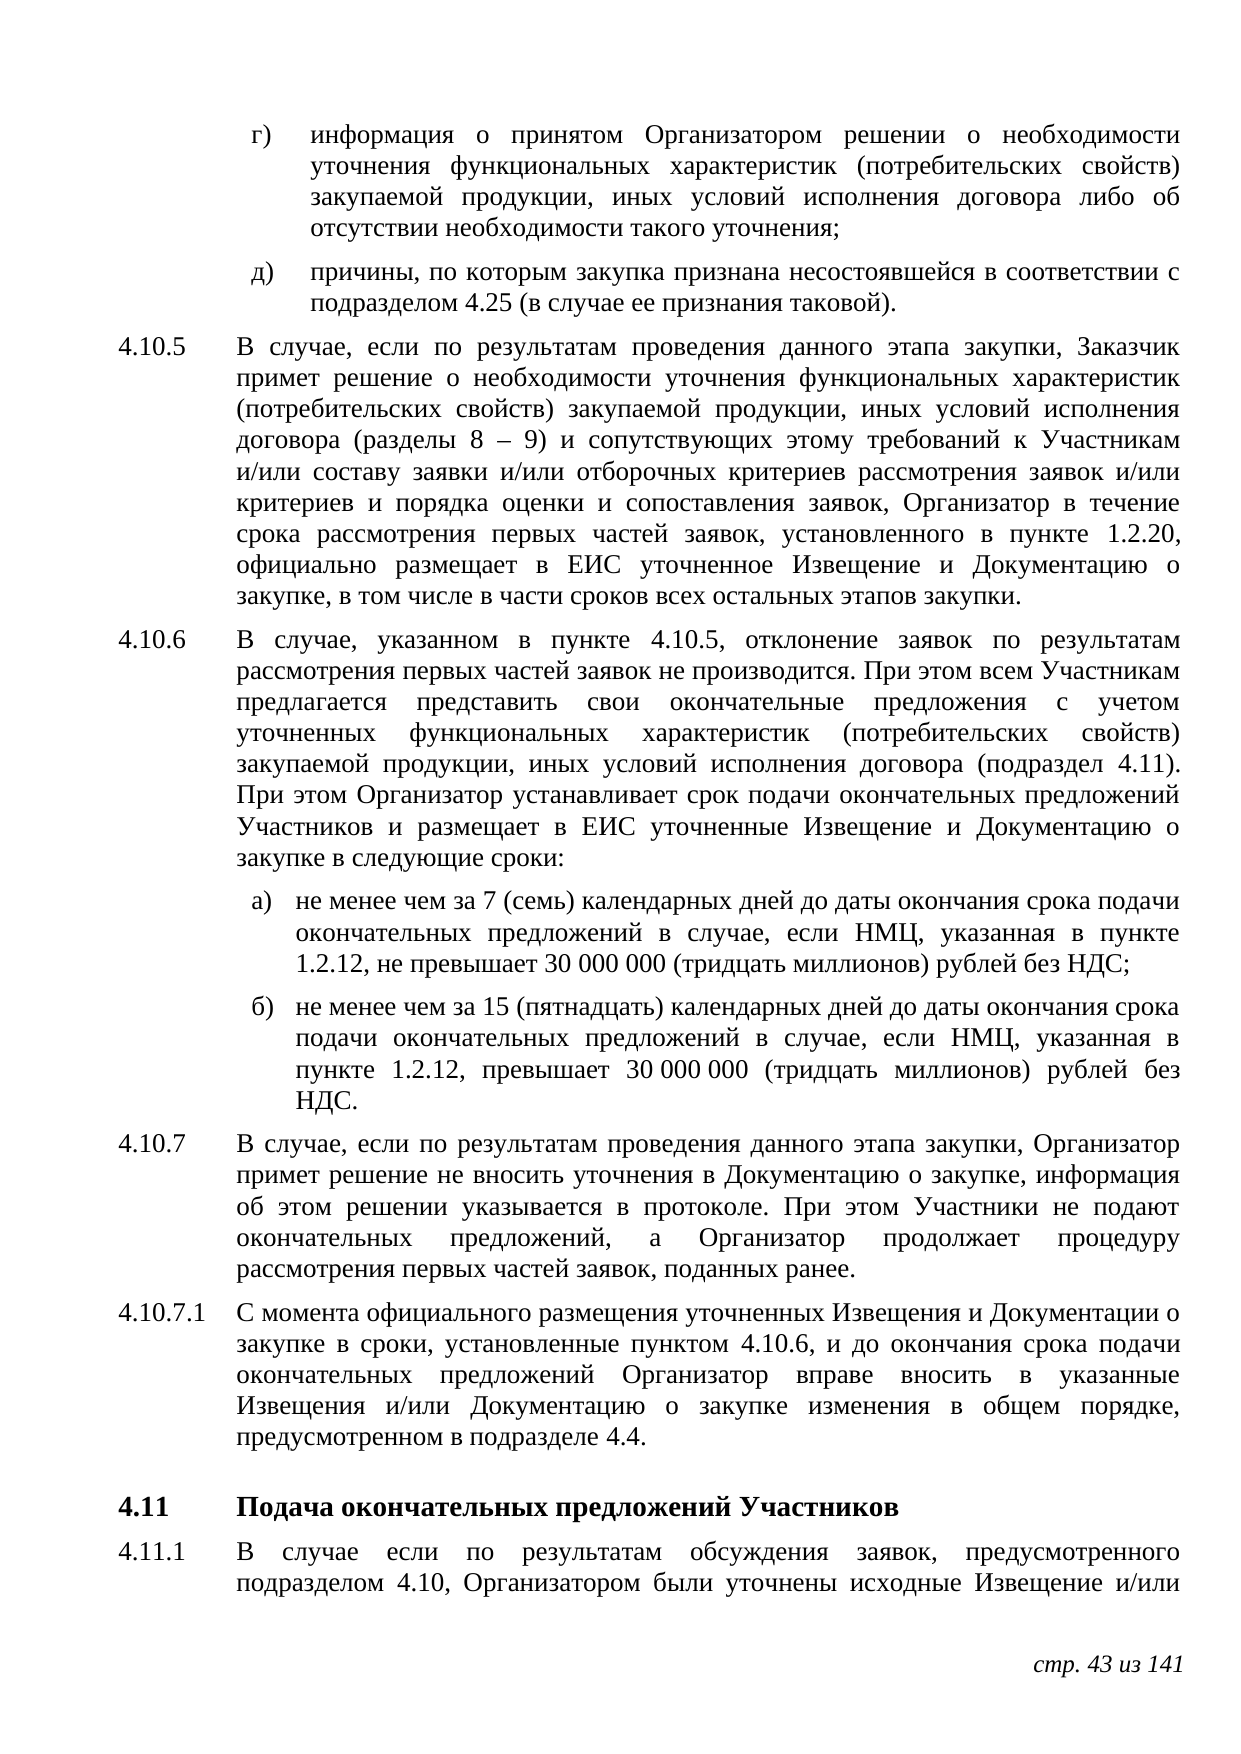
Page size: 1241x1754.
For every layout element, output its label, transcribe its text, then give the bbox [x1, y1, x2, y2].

text причины, по которым закупка признана несостоявшейся в соответствии с подразделом 4.25 (в случае ее признания таковой). [251, 255, 1181, 317]
text В случае, указанном в пункте 4.10.5, отклонение заявок по результатам рассмотрения первых частей заявок не производится. При этом всем Участникам предлагается представить свои окончательные предложения с учетом уточненных функциональных характеристик (потребительских свойств) закупаемой продукции, иных условий исполнения договора (подраздел 4.11). При этом Организатор устанавливает срок подачи окончательных предложений Участников и размещает в ЕИС уточненные Извещение и Документацию о закупке в следующие сроки: [118, 623, 1181, 872]
text информация о принятом Организатором решении о необходимости уточнения функциональных характеристик (потребительских свойств) закупаемой продукции, иных условий исполнения договора либо об отсутствии необходимости такого уточнения; [251, 118, 1181, 243]
text не менее чем за 7 (семь) календарных дней до даты окончания срока подачи окончательных предложений в случае, если НМЦ, указанная в пункте 1.2.12, не превышает 30 000 000 (тридцать миллионов) рублей без НДС; [251, 884, 1181, 978]
text С момента официального размещения уточненных Извещения и Документации о закупке в сроки, установленные пунктом 4.10.6, и до окончания срока подачи окончательных предложений Организатор вправе вносить в указанные Извещения и/или Документацию о закупке изменения в общем порядке, предусмотренном в подразделе 4.4. [118, 1296, 1181, 1451]
text В случае, если по результатам проведения данного этапа закупки, Заказчик примет решение о необходимости уточнения функциональных характеристик (потребительских свойств) закупаемой продукции, иных условий исполнения договора (разделы 8 – 9) и сопутствующих этому требований к Участникам и/или составу заявки и/или отборочных критериев рассмотрения заявок и/или критериев и порядка оценки и сопоставления заявок, Организатор в течение срока рассмотрения первых частей заявок, установленного в пункте 1.2.20, официально размещает в ЕИС уточненное Извещение и Документацию о закупке, в том числе в части сроков всех остальных этапов закупки. [118, 330, 1181, 610]
text В случае, если по результатам проведения данного этапа закупки, Организатор примет решение не вносить уточнения в Документацию о закупке, информация об этом решении указывается в протоколе. При этом Участники не подают окончательных предложений, а Организатор продолжает процедуру рассмотрения первых частей заявок, поданных ранее. [118, 1127, 1181, 1283]
subtitle Подача окончательных предложений Участников [118, 1489, 1181, 1522]
text не менее чем за 15 (пятнадцать) календарных дней до даты окончания срока подачи окончательных предложений в случае, если НМЦ, указанная в пункте 1.2.12, превышает 30 000 000 (тридцать миллионов) рублей без НДС. [251, 990, 1181, 1115]
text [118, 1535, 1181, 1597]
